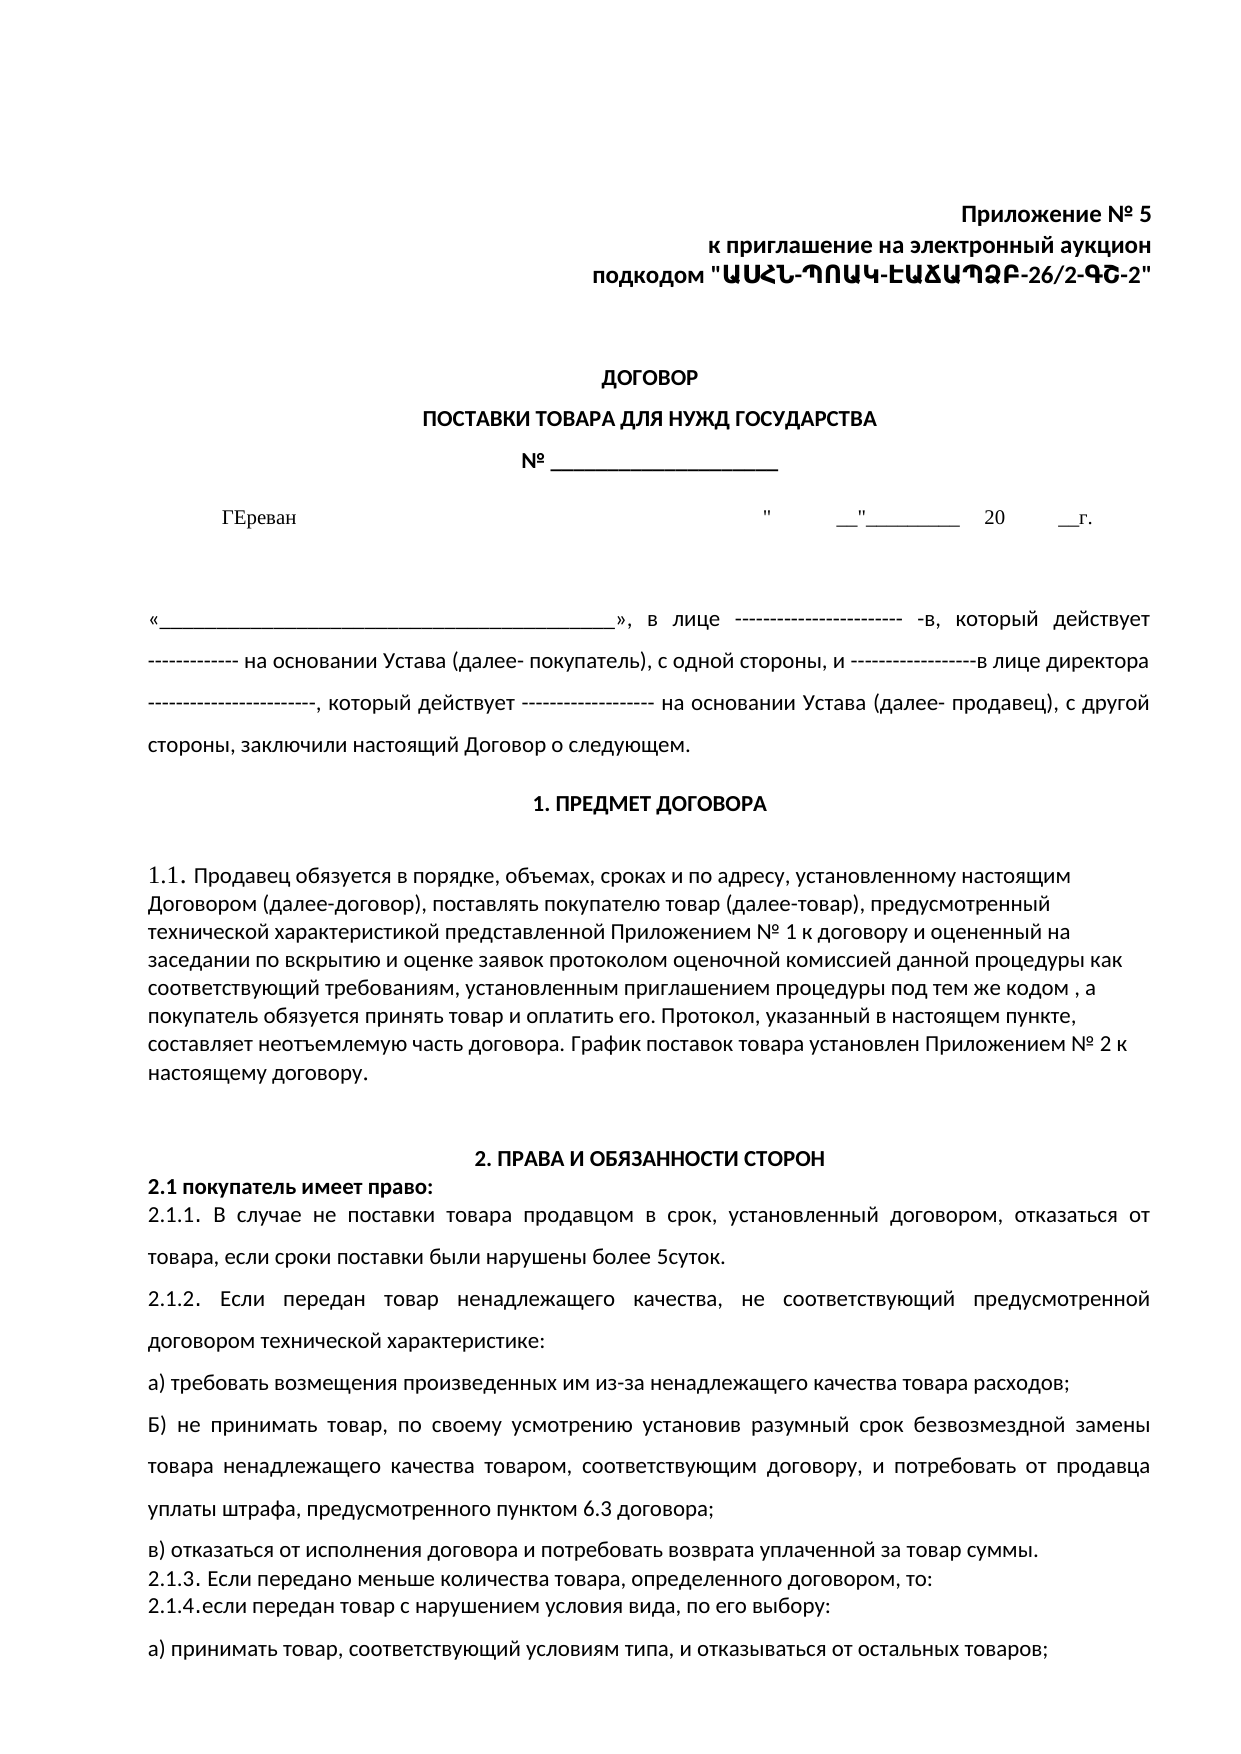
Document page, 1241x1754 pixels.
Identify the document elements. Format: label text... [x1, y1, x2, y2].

text 2.1 покупатель имеет право: [148, 1172, 1152, 1200]
list а) принимать товар, соответствующий условиям типа, и отказываться от остальных товаров; [148, 1634, 1152, 1662]
text ПОСТАВКИ ТОВАРА ДЛЯ НУЖД ГОСУДАРСТВА [148, 404, 1152, 433]
text 2.1.3․ Если передано меньше количества товара, определенного договором, то: [148, 1564, 1152, 1592]
table_header " __"_________ 20 __г. [620, 505, 1104, 546]
text 1.1․ Продавец обязуется в порядке, объемах, сроках и по адресу, установленному настоящим Договором (далее-договор), поставлять покупателю товар (далее-товар), предусмотренный технической характеристикой представленной Приложением № 1 к договору и оцененный на заседании по вскрытию и оценке заявок протоколом оценочной комиссией данной процедуры как соответствующий требованиям, установленным приглашением процедуры под тем же кодом , а покупатель обязуется принять товар и оплатить его. Протокол, указанный в настоящем пункте, составляет неотъемлемую часть договора. График поставок товара установлен Приложением № 2 к настоящему договору. [148, 860, 1152, 1087]
list а) требовать возмещения произведенных им из-за ненадлежащего качества товара расходов; [148, 1368, 1152, 1396]
list 2.1.2․ Если передан товар ненадлежащего качества, не соответствующий предусмотренной договором технической характеристике: [148, 1284, 1152, 1354]
text подкодом "ԱՍՀՆ-ՊՈԱԿ-ԷԱՃԱՊՁԲ-26/2-ԳՇ-2" [177, 259, 1152, 290]
list Б) не принимать товар, по своему усмотрению установив разумный срок безвозмездной замены товара ненадлежащего качества товаром, соответствующим договору, и потребовать от продавца уплаты штрафа, предусмотренного пунктом 6.3 договора; [148, 1410, 1152, 1522]
list 2. ПРАВА И ОБЯЗАННОСТИ СТОРОН [148, 1144, 1152, 1172]
text в) отказаться от исполнения договора и потребовать возврата уплаченной за товар суммы. [148, 1536, 1152, 1564]
table_header ГЕреван [136, 505, 620, 546]
list 2.1.1․ В случае не поставки товара продавцом в срок, установленный договором, отказаться от товара, если сроки поставки были нарушены более 5суток. [148, 1200, 1152, 1270]
text 1. ПРЕДМЕТ ДОГОВОРА [148, 789, 1152, 817]
text к приглашение на электронный аукцион [177, 229, 1152, 259]
text Приложение № 5 [148, 198, 1152, 229]
text «________________________________________», в лице ------------------------ -в, который действует ------------- на основании Устава (далее- покупатель), с одной стороны, и ------------------в лице директора ------------------------, который действует ------------------- на основании Устава (далее- продавец), с другой стороны, заключили настоящий Договор о следующем. [148, 604, 1152, 758]
list 2.1.4․если передан товар с нарушением условия вида, по его выбору: [148, 1592, 1152, 1620]
text ДОГОВОР [148, 363, 1152, 391]
text № ____________________ [148, 447, 1152, 474]
